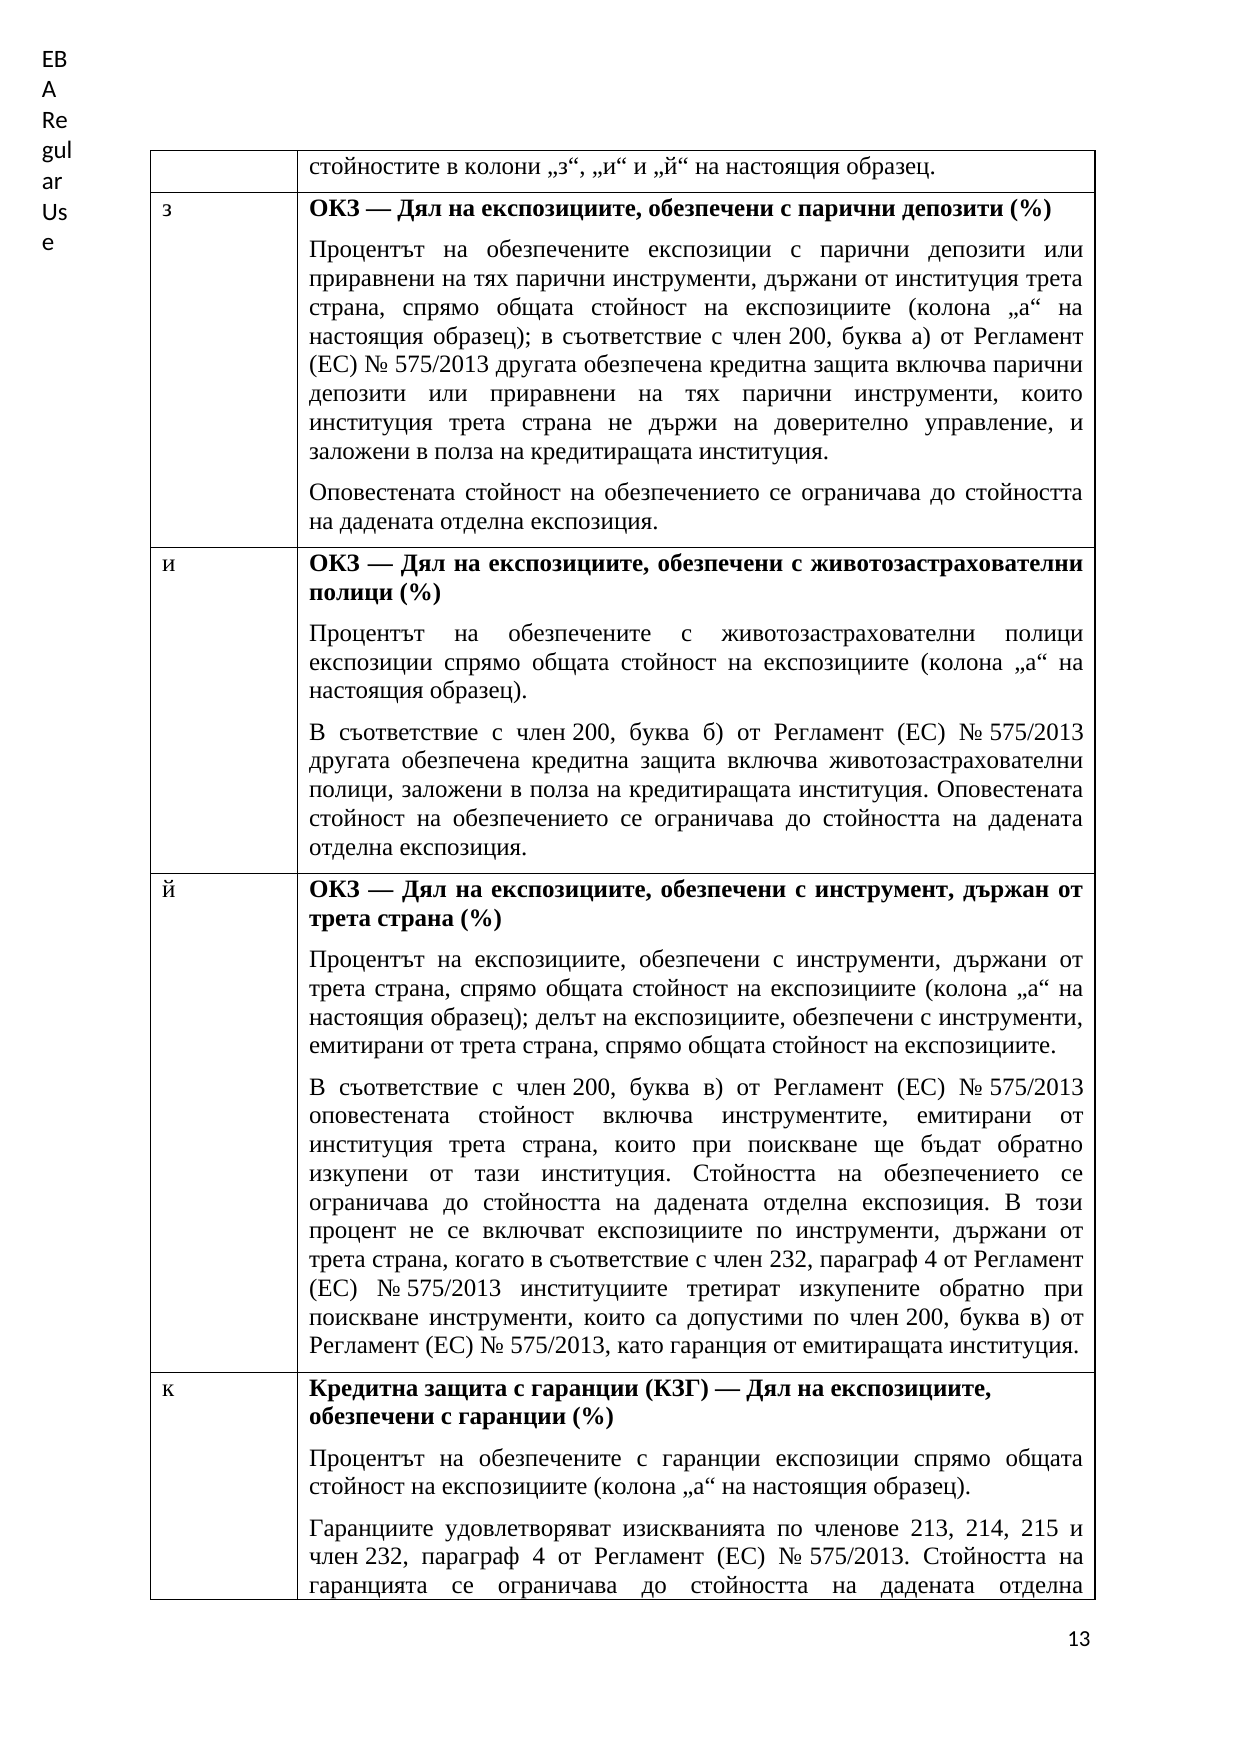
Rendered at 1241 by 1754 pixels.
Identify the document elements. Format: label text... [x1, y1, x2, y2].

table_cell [298, 1373, 1094, 1599]
table_cell й [151, 874, 297, 1372]
table_cell ОКЗ — Дял на експозициите, обезпечени с животозастрахователни полици (%) Процентът на обезпечените с животозастрахователни полици експозиции спрямо общата стойност на експозициите (колона „а“ на настоящия образец). В съответствие с член 200, буква б) от Регламент (ЕС) № 575/2013 другата обезпечена кредитна защита включва животозастрахователни полици, заложени в полза на кредитиращата институция. Оповестената стойност на обезпечението се ограничава до стойността на дадената отделна експозиция. [298, 548, 1094, 873]
table_cell з [151, 193, 297, 547]
table_cell ОКЗ — Дял на експозициите, обезпечени с инструмент, държан от трета страна (%) Процентът на експозициите, обезпечени с инструменти, държани от трета страна, спрямо общата стойност на експозициите (колона „а“ на настоящия образец); делът на експозициите, обезпечени с инструменти, емитирани от трета страна, спрямо общата стойност на експозициите. В съответствие с член 200, буква в) от Регламент (ЕС) № 575/2013 оповестената стойност включва инструментите, емитирани от институция трета страна, които при поискване ще бъдат обратно изкупени от тази институция. Стойността на обезпечението се ограничава до стойността на дадената отделна експозиция. В този процент не се включват експозициите по инструменти, държани от трета страна, когато в съответствие с член 232, параграф 4 от Регламент (ЕС) № 575/2013 институциите третират изкупените обратно при поискване инструменти, които са допустими по член 200, буква в) от Регламент (ЕС) № 575/2013, като гаранция от емитиращата институция. [298, 874, 1094, 1372]
table_cell к [151, 1373, 297, 1599]
table_cell ж [151, 151, 297, 192]
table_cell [298, 151, 1094, 192]
table_cell и [151, 548, 297, 873]
table_cell ОКЗ — Дял на експозициите, обезпечени с парични депозити (%) Процентът на обезпечените експозиции с парични депозити или приравнени на тях парични инструменти, държани от институция трета страна, спрямо общата стойност на експозициите (колона „а“ на настоящия образец); в съответствие с член 200, буква а) от Регламент (ЕС) № 575/2013 другата обезпечена кредитна защита включва парични депозити или приравнени на тях парични инструменти, които институция трета страна не държи на доверително управление, и заложени в полза на кредитиращата институция. Оповестената стойност на обезпечението се ограничава до стойността на дадената отделна експозиция. [298, 193, 1094, 547]
